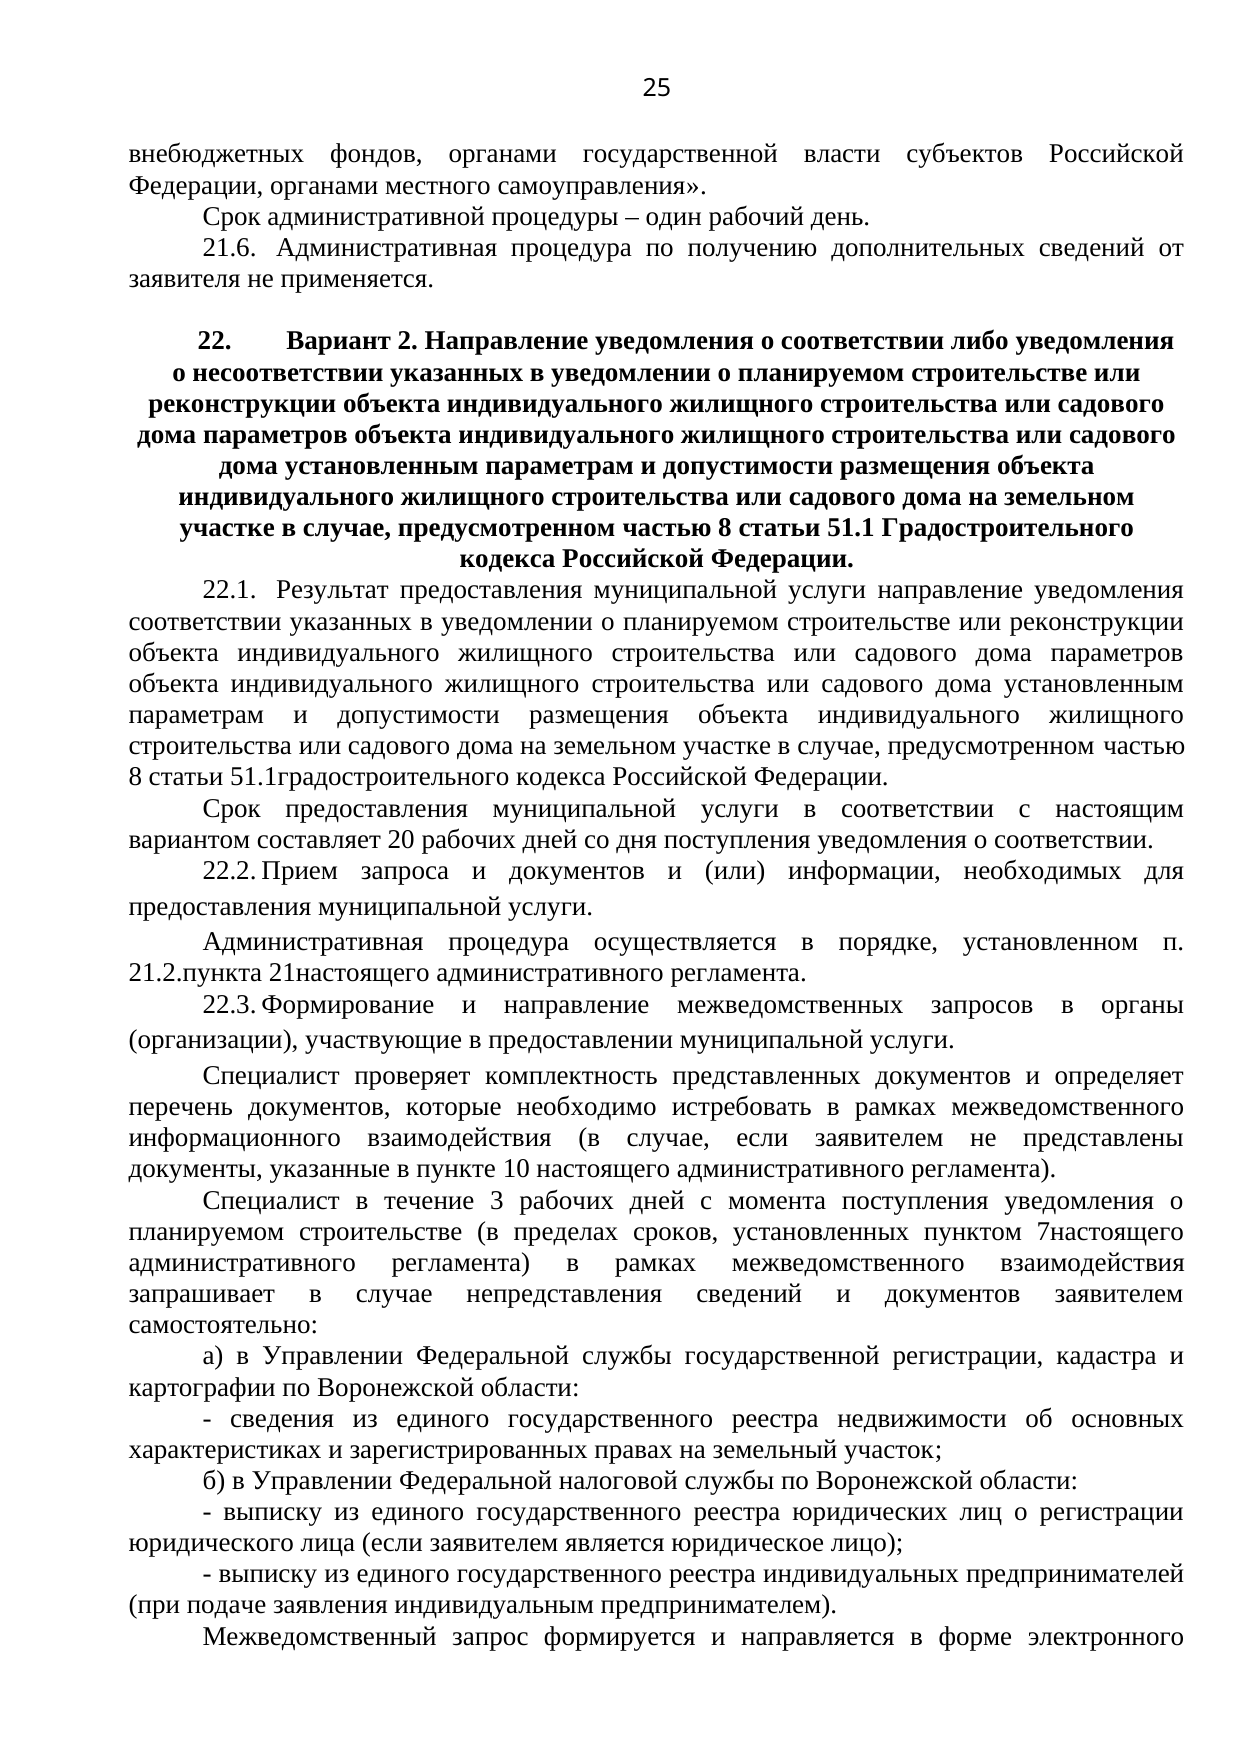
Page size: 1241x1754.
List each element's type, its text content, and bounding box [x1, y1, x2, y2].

text Срок административной процедуры – один рабочий день. [128, 200, 1185, 231]
text - выписку из единого государственного реестра юридических лиц о регистрации юридического лица (если заявителем является юридическое лицо); [128, 1495, 1185, 1557]
list Результат предоставления муниципальной услуги направление уведомления соответствии указанных в уведомлении о планируемом строительстве или реконструкции объекта индивидуального жилищного строительства или садового дома параметров объекта индивидуального жилищного строительства или садового дома установленным параметрам и допустимости размещения объекта индивидуального жилищного строительства или садового дома на земельном участке в случае, предусмотренном частью 8 статьи 51.1градостроительного кодекса Российской Федерации. [128, 574, 1185, 792]
list Прием запроса и документов и (или) информации, необходимых для предоставления муниципальной услуги. [128, 854, 1185, 921]
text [128, 1620, 1185, 1651]
list Формирование и направление межведомственных запросов в органы (организации), участвующие в предоставлении муниципальной услуги. [128, 988, 1185, 1054]
text а) в Управлении Федеральной службы государственной регистрации, кадастра и картографии по Воронежской области: [128, 1339, 1185, 1402]
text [128, 138, 1185, 200]
text Срок предоставления муниципальной услуги в соответствии с настоящим вариантом составляет 20 рабочих дней со дня поступления уведомления о соответствии. [128, 792, 1185, 854]
text б) в Управлении Федеральной налоговой службы по Воронежской области: [128, 1464, 1185, 1495]
text Административная процедура осуществляется в порядке, установленном п. 21.2.пункта 21настоящего административного регламента. [128, 925, 1185, 988]
list Вариант 2. Направление уведомления о соответствии либо уведомления о несоответствии указанных в уведомлении о планируемом строительстве или реконструкции объекта индивидуального жилищного строительства или садового дома параметров объекта индивидуального жилищного строительства или садового дома установленным параметрам и допустимости размещения объекта индивидуального жилищного строительства или садового дома на земельном участке в случае, предусмотренном частью 8 статьи 51.1 Градостроительного кодекса Российской Федерации. [128, 324, 1185, 574]
text - сведения из единого государственного реестра недвижимости об основных характеристиках и зарегистрированных правах на земельный участок; [128, 1402, 1185, 1464]
list Специалист проверяет комплектность представленных документов и определяет перечень документов, которые необходимо истребовать в рамках межведомственного информационного взаимодействия (в случае, если заявителем не представлены документы, указанные в пункте 10 настоящего административного регламента). [128, 1059, 1185, 1184]
text - выписку из единого государственного реестра индивидуальных предпринимателей (при подаче заявления индивидуальным предпринимателем). [128, 1557, 1185, 1620]
text Специалист в течение 3 рабочих дней с момента поступления уведомления о планируемом строительстве (в пределах сроков, установленных пунктом 7настоящего административного регламента) в рамках межведомственного взаимодействия запрашивает в случае непредставления сведений и документов заявителем самостоятельно: [128, 1184, 1185, 1339]
list Административная процедура по получению дополнительных сведений от заявителя не применяется. [128, 231, 1185, 293]
